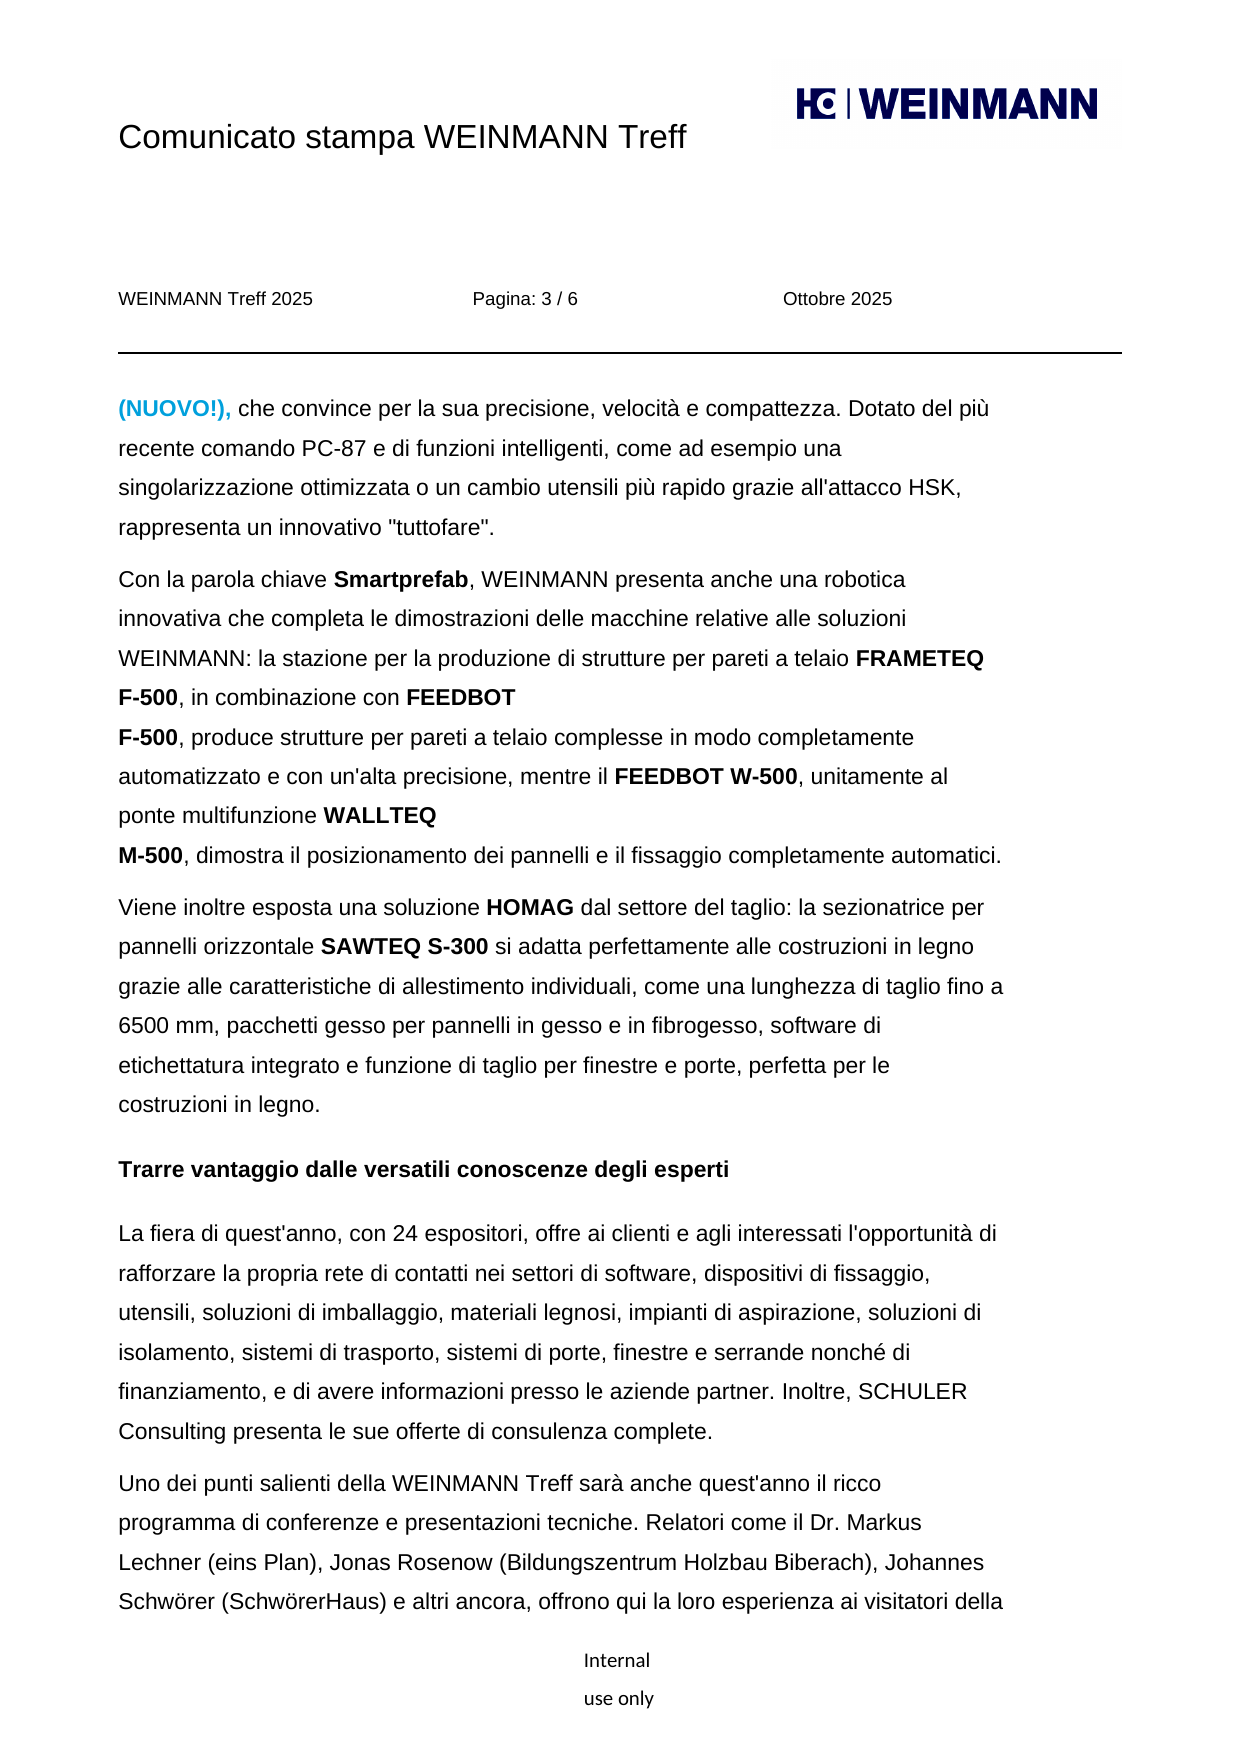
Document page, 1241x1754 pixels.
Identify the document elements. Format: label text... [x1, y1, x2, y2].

subtitle La fiera di quest'anno, con 24 espositori, offre ai clienti e agli interessati l'opportunità di rafforzare la propria rete di contatti nei settori di software, dispositivi di fissaggio, utensili, soluzioni di imballaggio, materiali legnosi, impianti di aspirazione, soluzioni di isolamento, sistemi di trasporto, sistemi di porte, finestre e serrande nonché di finanziamento, e di avere informazioni presso le aziende partner. Inoltre, SCHULER Consulting presenta le sue offerte di consulenza complete. [118, 1220, 1004, 1444]
picture [771, 59, 1123, 149]
subtitle Trarre vantaggio dalle versatili conoscenze degli esperti [118, 1156, 1004, 1182]
text Con la parola chiave Smartprefab, WEINMANN presenta anche una robotica innovativa che completa le dimostrazioni delle macchine relative alle soluzioni WEINMANN: la stazione per la produzione di strutture per pareti a telaio FRAMETEQ F-500, in combinazione con FEEDBOT F-500, produce strutture per pareti a telaio complesse in modo completamente automatizzato e con un'alta precisione, mentre il FEEDBOT W-500, unitamente al ponte multifunzione WALLTEQ M-500, dimostra il posizionamento dei pannelli e il fissaggio completamente automatici. [118, 566, 1004, 868]
text Viene inoltre esposta una soluzione HOMAG dal settore del taglio: la sezionatrice per pannelli orizzontale SAWTEQ S-300 si adatta perfettamente alle costruzioni in legno grazie alle caratteristiche di allestimento individuali, come una lunghezza di taglio fino a 6500 mm, pacchetti gesso per pannelli in gesso e in fibrogesso, software di etichettatura integrato e funzione di taglio per finestre e porte, perfetta per le costruzioni in legno. [118, 894, 1004, 1118]
